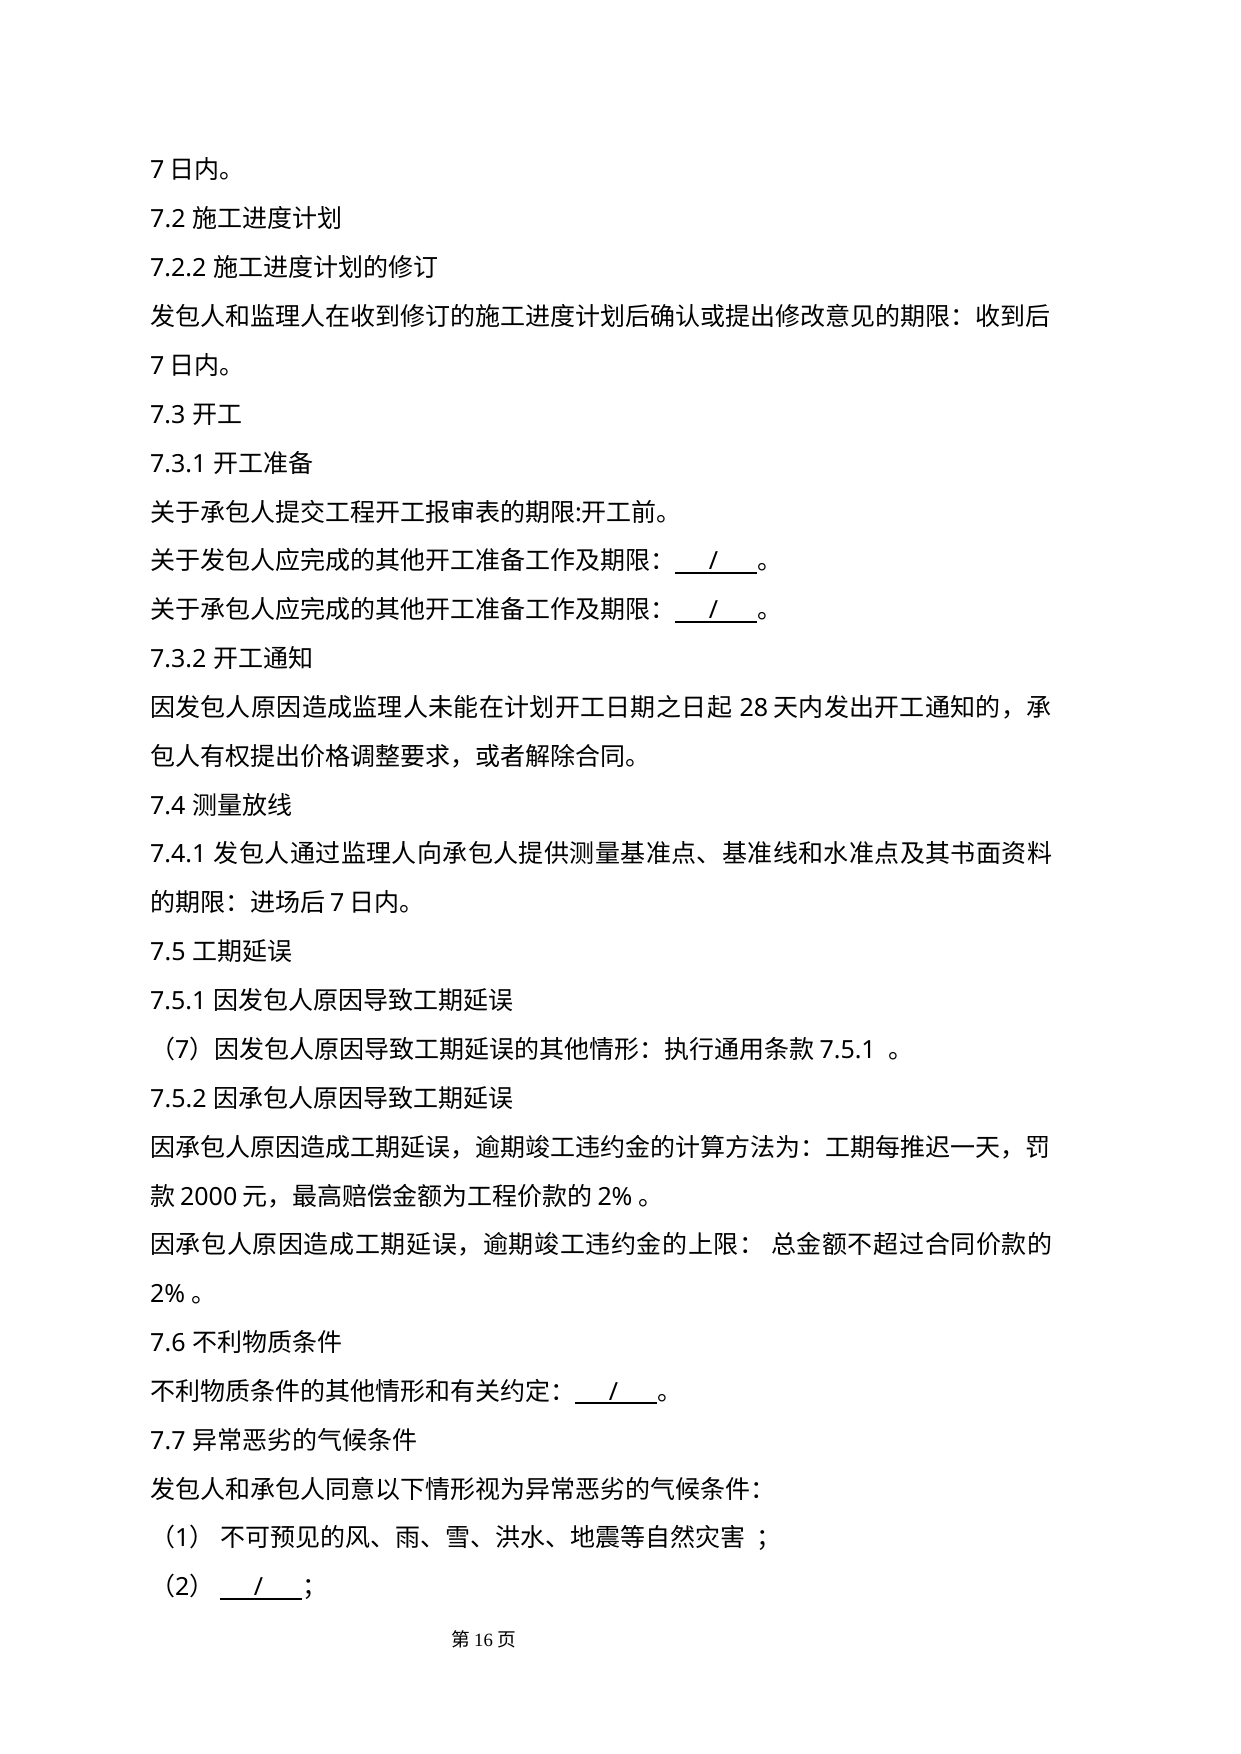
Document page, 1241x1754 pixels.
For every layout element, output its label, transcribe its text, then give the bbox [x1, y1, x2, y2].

text 7.7 异常恶劣的气候条件 [150, 1420, 1052, 1456]
text 7.3 开工 [150, 394, 1052, 431]
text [150, 150, 1052, 186]
text 7.2 施工进度计划 [150, 199, 1052, 235]
text 不利物质条件的其他情形和有关约定： / 。 [150, 1371, 1052, 1408]
text 7.5.2 因承包人原因导致工期延误 [150, 1078, 1052, 1114]
text 关于承包人提交工程开工报审表的期限:开工前。 [150, 492, 1052, 528]
text 7.2.2 施工进度计划的修订 [150, 248, 1052, 284]
text 因承包人原因造成工期延误，逾期竣工违约金的计算方法为：工期每推迟一天，罚款2000元，最高赔偿金额为工程价款的2% 。 [150, 1127, 1052, 1212]
text 7.5.1 因发包人原因导致工期延误 [150, 981, 1052, 1017]
text 因承包人原因造成工期延误，逾期竣工违约金的上限： 总金额不超过合同价款的2% 。 [150, 1225, 1052, 1310]
text 发包人和监理人在收到修订的施工进度计划后确认或提出修改意见的期限：收到后7日内。 [150, 297, 1052, 382]
text 因发包人原因造成监理人未能在计划开工日期之日起28天内发出开工通知的，承包人有权提出价格调整要求，或者解除合同。 [150, 687, 1052, 772]
text 7.4.1 发包人通过监理人向承包人提供测量基准点、基准线和水准点及其书面资料的期限：进场后7日内。 [150, 834, 1052, 919]
text （2） / ； [150, 1567, 1052, 1603]
text 7.4 测量放线 [150, 785, 1052, 821]
text 7.5 工期延误 [150, 932, 1052, 968]
text 关于承包人应完成的其他开工准备工作及期限： / 。 [150, 590, 1052, 626]
text 7.6 不利物质条件 [150, 1322, 1052, 1359]
text 7.3.2 开工通知 [150, 638, 1052, 675]
text 关于发包人应完成的其他开工准备工作及期限： / 。 [150, 541, 1052, 577]
text （7）因发包人原因导致工期延误的其他情形：执行通用条款7.5.1 。 [150, 1029, 1052, 1066]
text 发包人和承包人同意以下情形视为异常恶劣的气候条件： [150, 1469, 1052, 1505]
text 7.3.1 开工准备 [150, 443, 1052, 479]
text （1） 不可预见的风、雨、雪、洪水、地震等自然灾害 ； [150, 1518, 1052, 1554]
